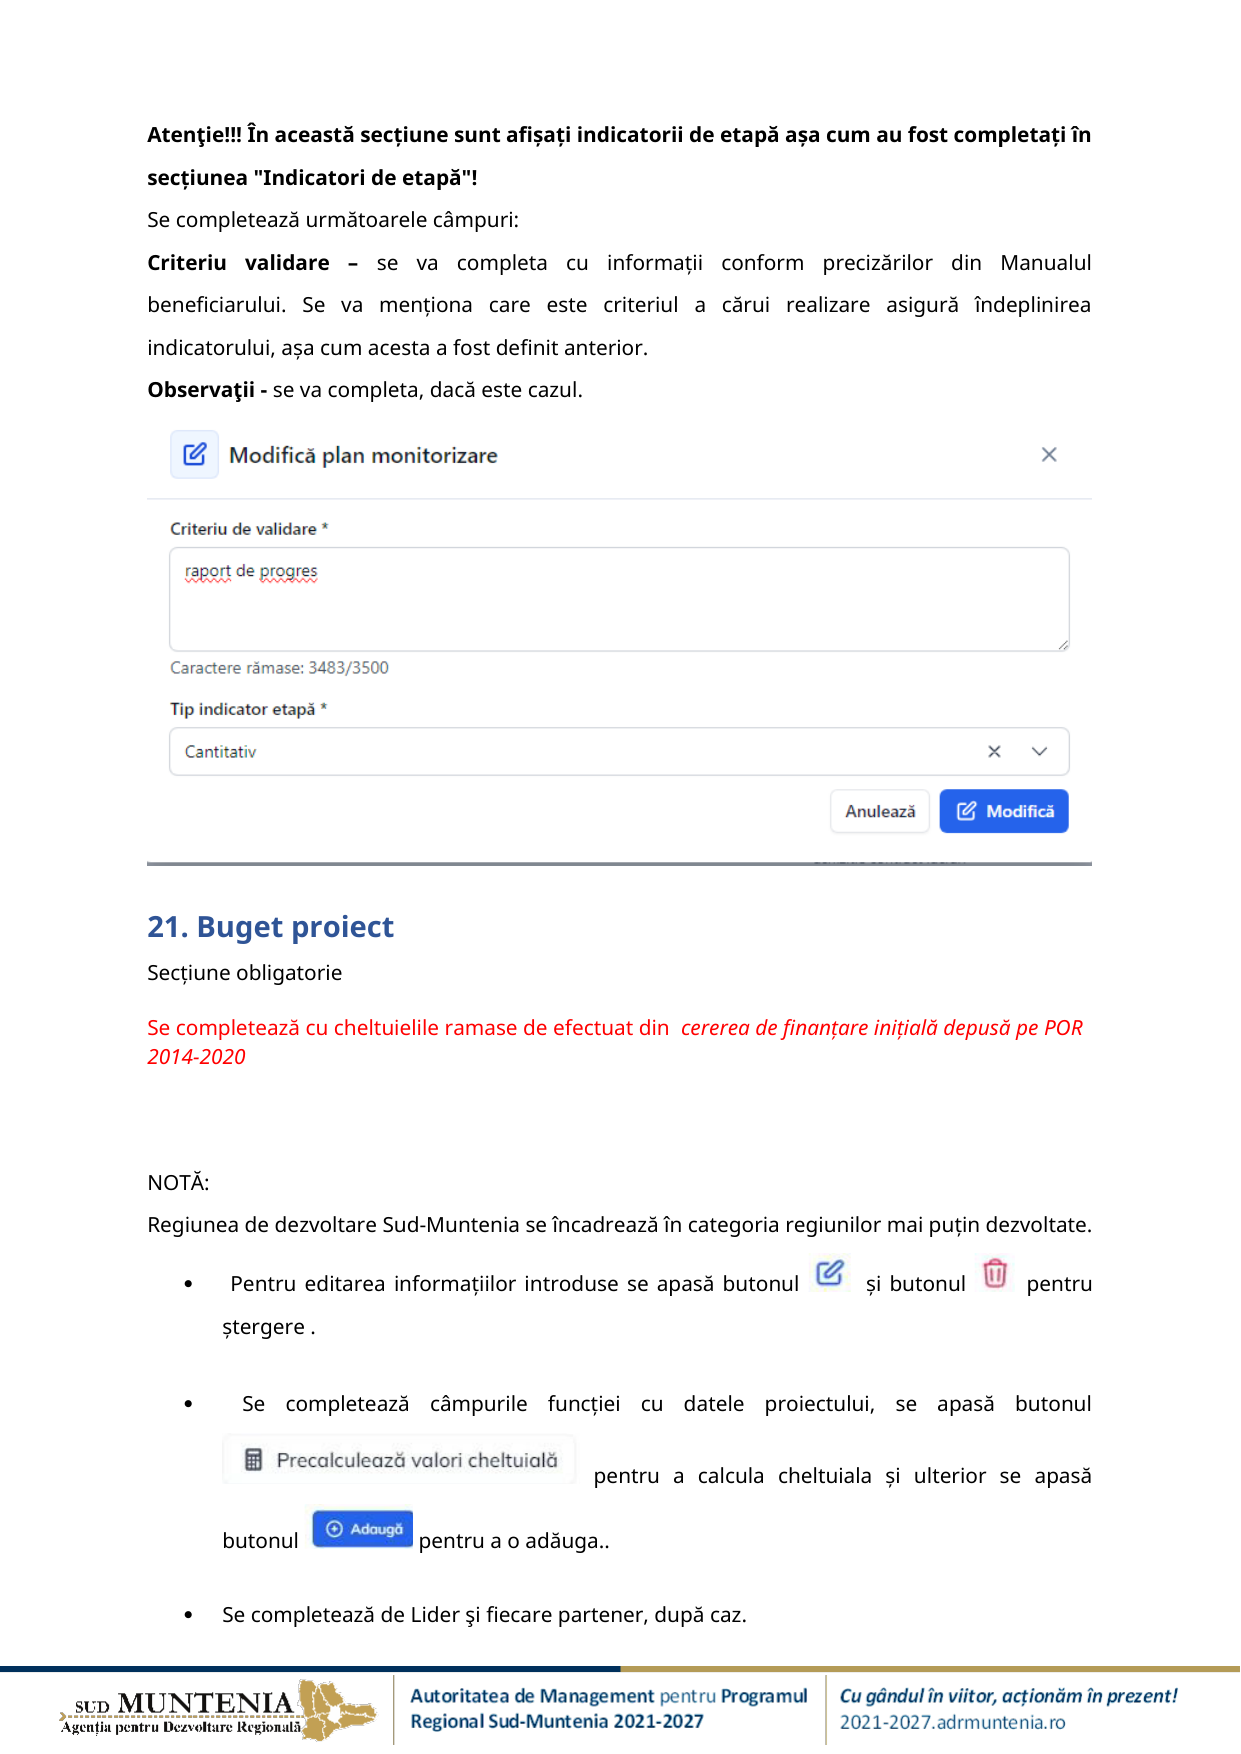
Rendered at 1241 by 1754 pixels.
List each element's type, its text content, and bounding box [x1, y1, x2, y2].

text Se completează cu cheltuielile ramase de efectuat din cererea de finanțare inițială depusă pe POR 2014-2020 [147, 1013, 1093, 1070]
text NOTĂ: [147, 1168, 1093, 1196]
text Secțiune obligatorie [147, 958, 1093, 987]
text Se completează următoarele câmpuri: [147, 205, 1093, 234]
list Pentru editarea informațiilor introduse se apasă butonul și butonul pentru ștergere . [184, 1253, 1093, 1340]
picture [0, 1666, 1241, 1746]
text Criteriu validare – se va completa cu informații conform precizărilor din Manualul beneficiarului. Se va menționa care este criteriul a cărui realizare asigură îndeplinirea indicatorului, așa cum acesta a fost definit anterior. [147, 248, 1093, 361]
picture [147, 418, 1092, 866]
subtitle 21. Buget proiect [147, 906, 1093, 946]
text Atenţie!!! În această secțiune sunt afișați indicatorii de etapă așa cum au fost completați în secțiunea "Indicatori de etapă"! [147, 120, 1093, 191]
text Observaţii - se va completa, dacă este cazul. [147, 376, 1093, 404]
list Se completează câmpurile funcției cu datele proiectului, se apasă butonul pentru a calcula cheltuiala și ulterior se apasă butonul pentru a o adăuga.. [184, 1387, 1093, 1552]
text Regiunea de dezvoltare Sud-Muntenia se încadrează în categoria regiunilor mai puțin dezvoltate. [147, 1211, 1093, 1239]
list Se completează de Lider şi fiecare partener, după caz. [184, 1600, 1093, 1629]
